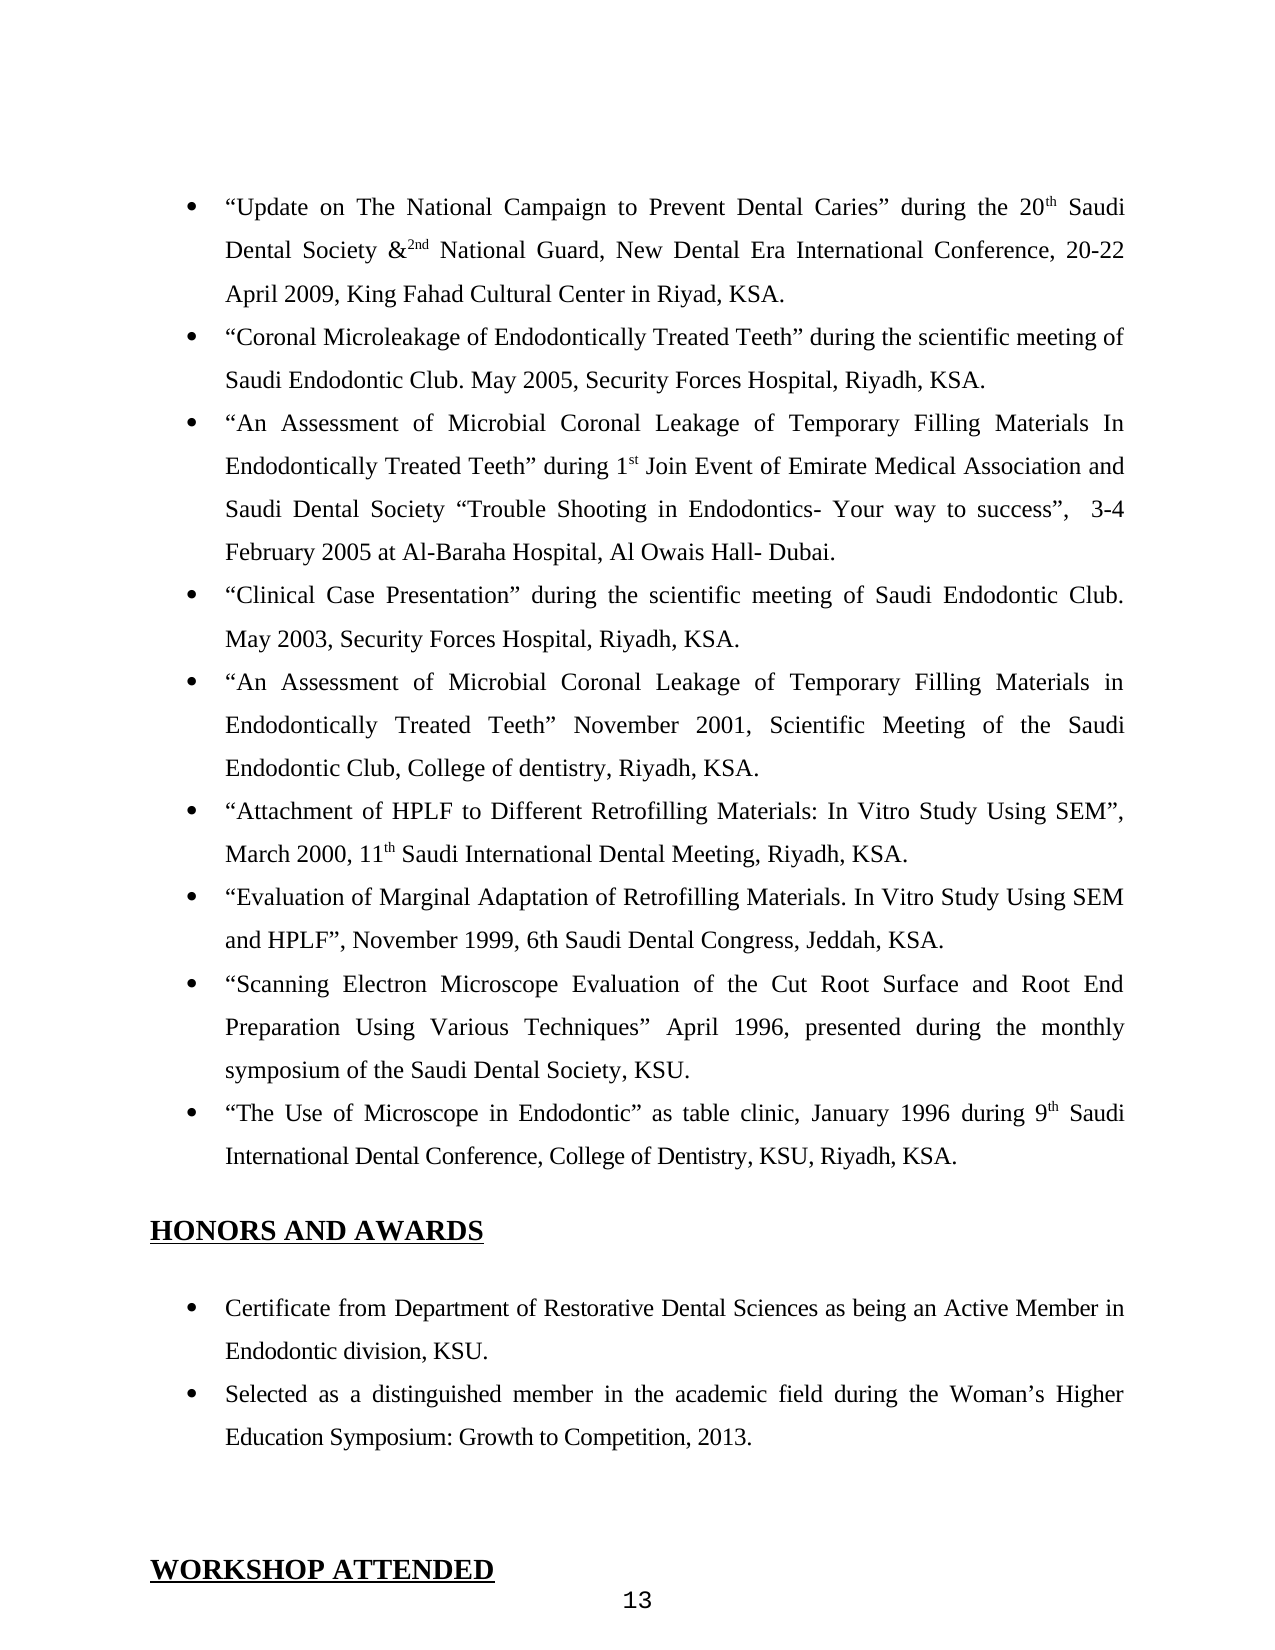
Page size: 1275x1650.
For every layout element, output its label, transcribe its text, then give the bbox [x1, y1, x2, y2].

list Selected as a distinguished member in the academic field during the Woman’s Higher Education Symposium: Growth to Competition, 2013. [187, 1379, 1125, 1451]
list “Attachment of HPLF to Different Retrofilling Materials: In Vitro Study Using SEM”, March 2000, 11th Saudi International Dental Meeting, Riyadh, KSA. [187, 796, 1125, 868]
list “An Assessment of Microbial Coronal Leakage of Temporary Filling Materials in Endodontically Treated Teeth” November 2001, Scientific Meeting of the Saudi Endodontic Club, College of dentistry, Riyadh, KSA. [187, 667, 1125, 782]
list “The Use of Microscope in Endodontic” as table clinic, January 1996 during 9th Saudi International Dental Conference, College of Dentistry, KSU, Riyadh, KSA. [187, 1098, 1125, 1170]
list “Scanning Electron Microscope Evaluation of the Cut Root Surface and Root End Preparation Using Various Techniques” April 1996, presented during the monthly symposium of the Saudi Dental Society, KSU. [187, 969, 1125, 1084]
list “Clinical Case Presentation” during the scientific meeting of Saudi Endodontic Club. May 2003, Security Forces Hospital, Riyadh, KSA. [187, 581, 1125, 652]
text HONORS AND AWARDS [150, 1213, 1125, 1247]
list “An Assessment of Microbial Coronal Leakage of Temporary Filling Materials In Endodontically Treated Teeth” during 1st Join Event of Emirate Medical Association and Saudi Dental Society “Trouble Shooting in Endodontics- Your way to success”, 3-4 February 2005 at Al-Baraha Hospital, Al Owais Hall- Dubai. [187, 408, 1125, 566]
list “Evaluation of Marginal Adaptation of Retrofilling Materials. In Vitro Study Using SEM and HPLF”, November 1999, 6th Saudi Dental Congress, Jeddah, KSA. [187, 882, 1125, 954]
list Certificate from Department of Restorative Dental Sciences as being an Active Member in Endodontic division, KSU. [187, 1293, 1125, 1365]
list “Coronal Microleakage of Endodontically Treated Teeth” during the scientific meeting of Saudi Endodontic Club. May 2005, Security Forces Hospital, Riyadh, KSA. [187, 322, 1125, 394]
list “Update on The National Campaign to Prevent Dental Caries” during the 20th Saudi Dental Society &2nd National Guard, New Dental Era International Conference, 20-22 April 2009, King Fahad Cultural Center in Riyad, KSA. [187, 192, 1125, 307]
text WORKSHOP ATTENDED [150, 1552, 1125, 1585]
